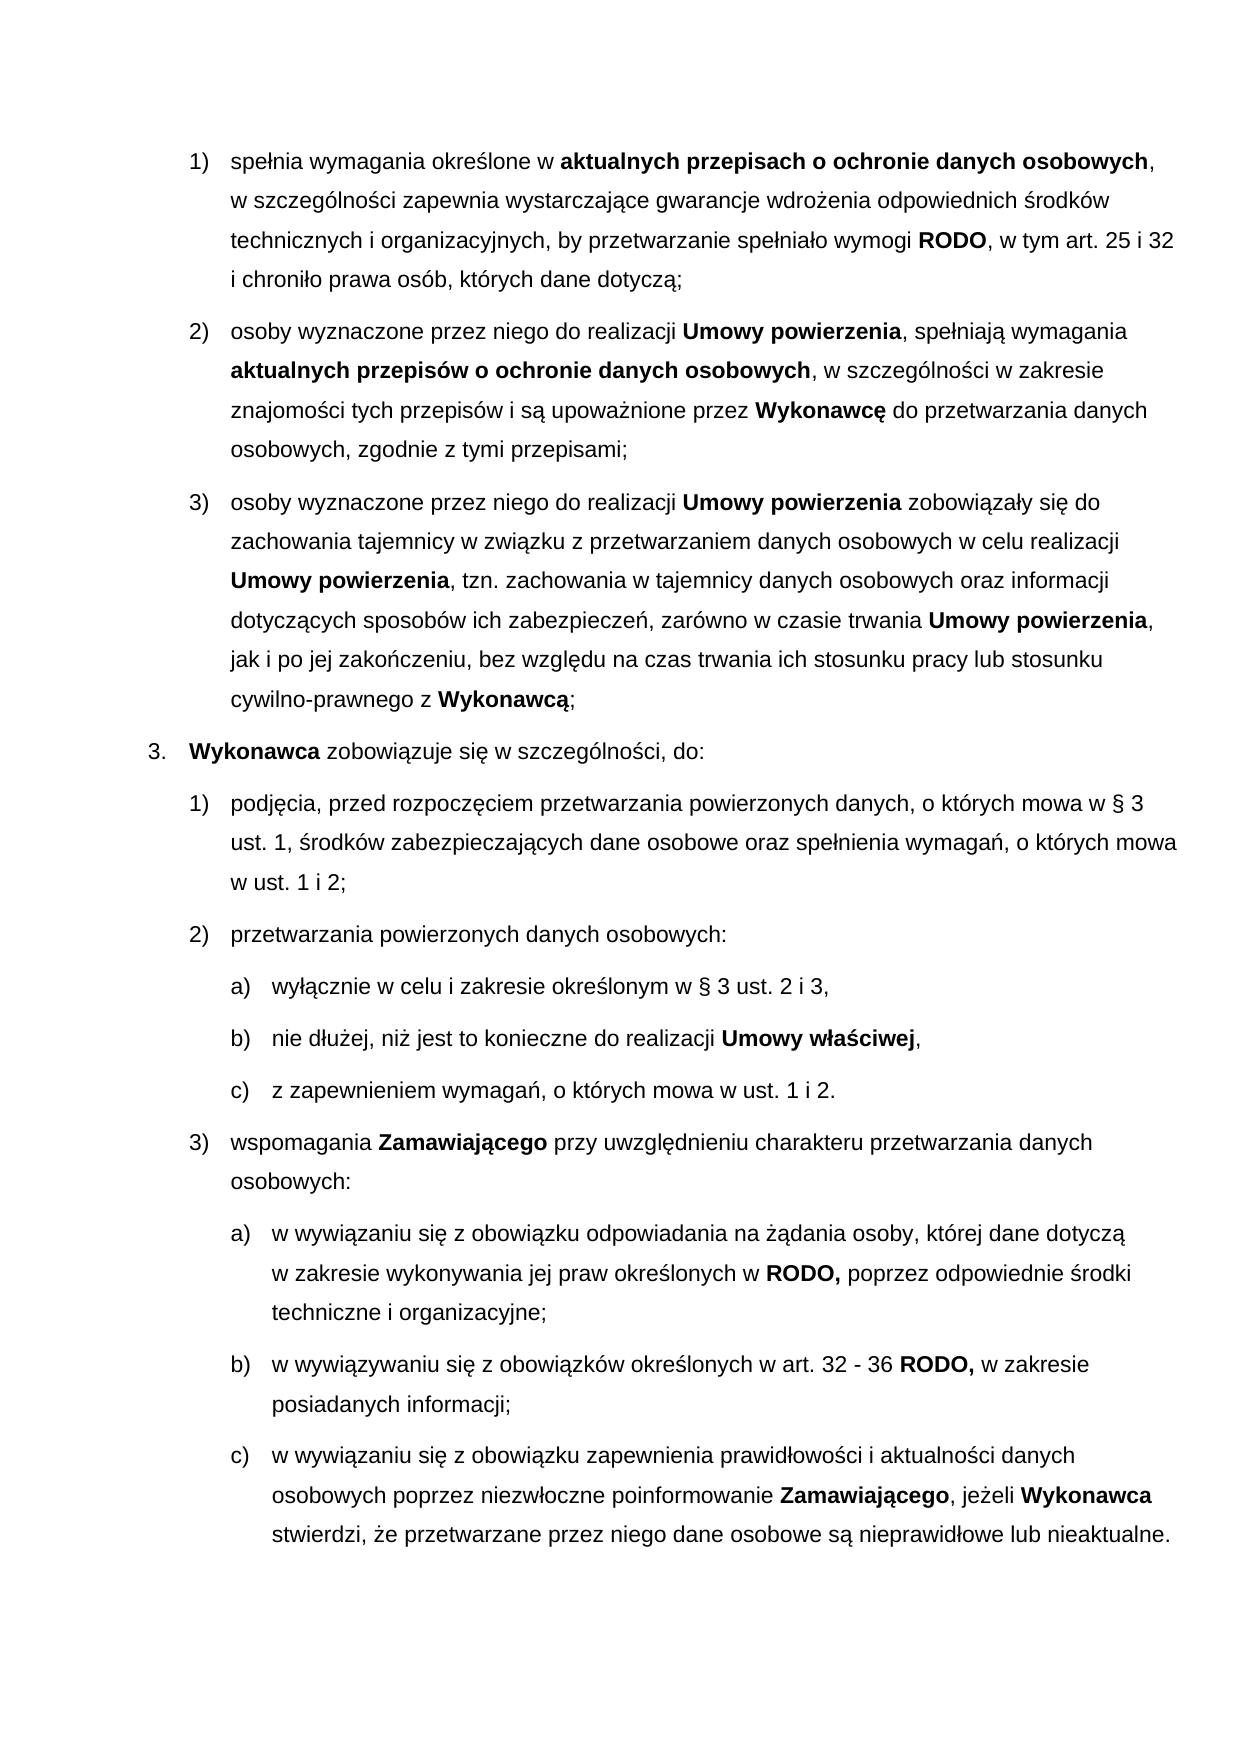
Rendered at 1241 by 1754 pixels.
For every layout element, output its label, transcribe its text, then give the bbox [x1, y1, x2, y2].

list spełnia wymagania określone w aktualnych przepisach o ochronie danych osobowych, w szczególności zapewnia wystarczające gwarancje wdrożenia odpowiednich środków technicznych i organizacyjnych, by przetwarzanie spełniało wymogi RODO, w tym art. 25 i 32 i chroniło prawa osób, których dane dotyczą; [189, 148, 1181, 292]
list w wywiązaniu się z obowiązku odpowiadania na żądania osoby, której dane dotyczą w zakresie wykonywania jej praw określonych w RODO, poprzez odpowiednie środki techniczne i organizacyjne; [230, 1220, 1181, 1325]
list w wywiązaniu się z obowiązku zapewnienia prawidłowości i aktualności danych osobowych poprzez niezwłoczne poinformowanie Zamawiającego, jeżeli Wykonawca stwierdzi, że przetwarzane przez niego dane osobowe są nieprawidłowe lub nieaktualne. [230, 1442, 1181, 1548]
list osoby wyznaczone przez niego do realizacji Umowy powierzenia, spełniają wymagania aktualnych przepisów o ochronie danych osobowych, w szczególności w zakresie znajomości tych przepisów i są upoważnione przez Wykonawcę do przetwarzania danych osobowych, zgodnie z tymi przepisami; [189, 318, 1181, 463]
list wspomagania Zamawiającego przy uwzględnieniu charakteru przetwarzania danych osobowych: [189, 1129, 1181, 1194]
list Wykonawca zobowiązuje się w szczególności, do: [148, 738, 1181, 764]
list przetwarzania powierzonych danych osobowych: [189, 921, 1181, 947]
list podjęcia, przed rozpoczęciem przetwarzania powierzonych danych, o których mowa w § 3 ust. 1, środków zabezpieczających dane osobowe oraz spełnienia wymagań, o których mowa w ust. 1 i 2; [189, 790, 1181, 895]
list wyłącznie w celu i zakresie określonym w § 3 ust. 2 i 3, [230, 973, 1181, 999]
list w wywiązywaniu się z obowiązków określonych w art. 32 - 36 RODO, w zakresie posiadanych informacji; [230, 1351, 1181, 1417]
list z zapewnieniem wymagań, o których mowa w ust. 1 i 2. [230, 1077, 1181, 1103]
list nie dłużej, niż jest to konieczne do realizacji Umowy właściwej, [230, 1025, 1181, 1051]
list osoby wyznaczone przez niego do realizacji Umowy powierzenia zobowiązały się do zachowania tajemnicy w związku z przetwarzaniem danych osobowych w celu realizacji Umowy powierzenia, tzn. zachowania w tajemnicy danych osobowych oraz informacji dotyczących sposobów ich zabezpieczeń, zarówno w czasie trwania Umowy powierzenia, jak i po jej zakończeniu, bez względu na czas trwania ich stosunku pracy lub stosunku cywilno-prawnego z Wykonawcą; [189, 488, 1181, 712]
